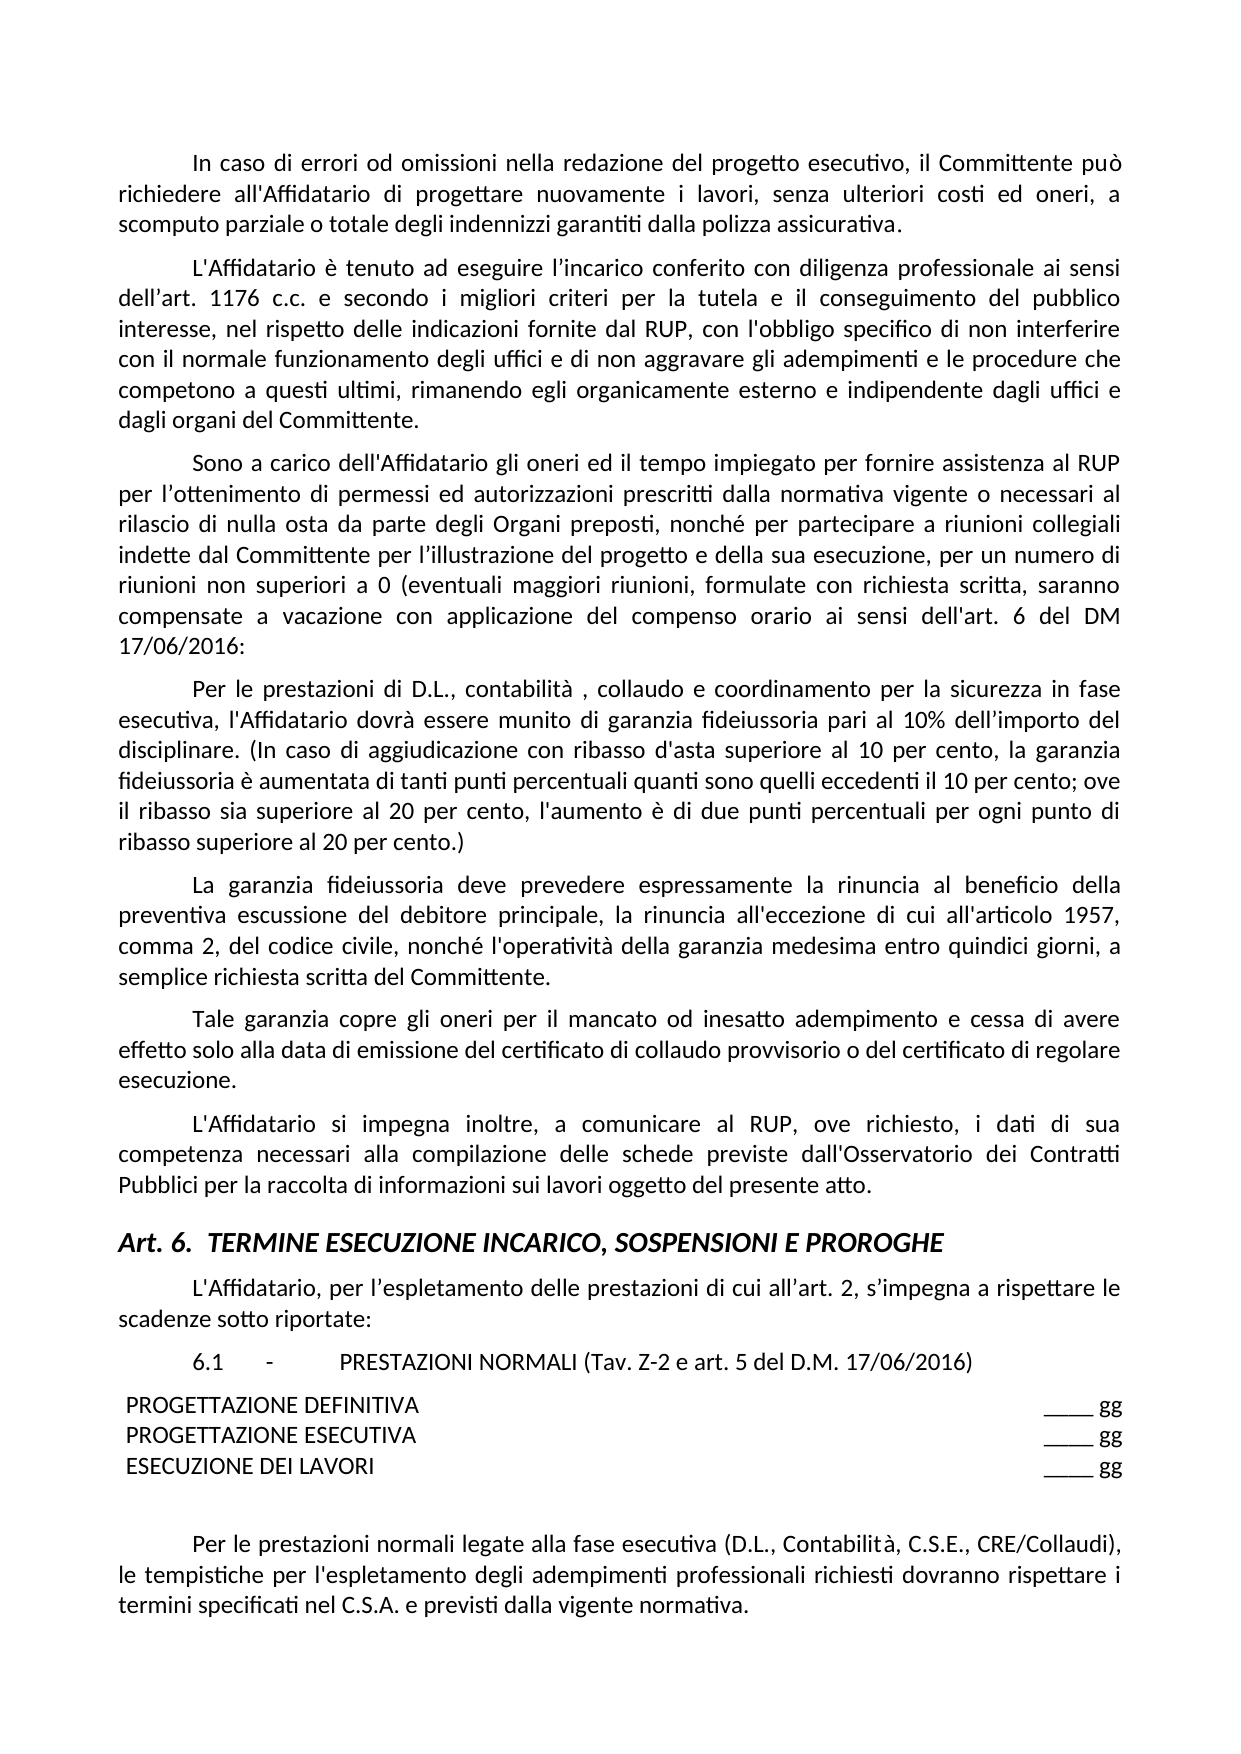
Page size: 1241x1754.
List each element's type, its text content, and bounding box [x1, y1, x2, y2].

text Tale garanzia copre gli oneri per il mancato od inesatto adempimento e cessa di avere effetto solo alla data di emissione del certificato di collaudo provvisorio o del certificato di regolare esecuzione. [118, 1004, 1122, 1095]
text Per le prestazioni normali legate alla fase esecutiva (D.L., Contabilità, C.S.E., CRE/Collaudi), le tempistiche per l'espletamento degli adempimenti professionali richiesti dovranno rispettare i termini specificati nel C.S.A. e previsti dalla vigente normativa. [118, 1529, 1122, 1620]
table_cell ESECUZIONE DEI LAVORI [122, 1450, 964, 1481]
text La garanzia fideiussoria deve prevedere espressamente la rinuncia al beneficio della preventiva escussione del debitore principale, la rinuncia all'eccezione di cui all'articolo 1957, comma 2, del codice civile, nonché l'operatività della garanzia medesima entro quindici giorni, a semplice richiesta scritta del Committente. [118, 869, 1122, 991]
text L'Affidatario si impegna inoltre, a comunicare al RUP, ove richiesto, i dati di sua competenza necessari alla compilazione delle schede previste dall'Osservatorio dei Contratti Pubblici per la raccolta di informazioni sui lavori oggetto del presente atto. [118, 1108, 1122, 1199]
text In caso di errori od omissioni nella redazione del progetto esecutivo, il Committente può richiedere all'Affidatario di progettare nuovamente i lavori, senza ulteriori costi ed oneri, a scomputo parziale o totale degli indennizzi garantiti dalla polizza assicurativa. [118, 148, 1122, 239]
table_cell ____ gg [965, 1420, 1126, 1450]
table_header ____ gg [965, 1389, 1126, 1419]
text L'Affidatario è tenuto ad eseguire l’incarico conferito con diligenza professionale ai sensi dell’art. 1176 c.c. e secondo i migliori criteri per la tutela e il conseguimento del pubblico interesse, nel rispetto delle indicazioni fornite dal RUP, con l'obbligo specifico di non interferire con il normale funzionamento degli uffici e di non aggravare gli adempimenti e le procedure che competono a questi ultimi, rimanendo egli organicamente esterno e indipendente dagli uffici e dagli organi del Committente. [118, 252, 1122, 435]
text Sono a carico dell'Affidatario gli oneri ed il tempo impiegato per fornire assistenza al RUP per l’ottenimento di permessi ed autorizzazioni prescritti dalla normativa vigente o necessari al rilascio di nulla osta da parte degli Organi preposti, nonché per partecipare a riunioni collegiali indette dal Committente per l’illustrazione del progetto e della sua esecuzione, per un numero di riunioni non superiori a 0 (eventuali maggiori riunioni, formulate con richiesta scritta, saranno compensate a vacazione con applicazione del compenso orario ai sensi dell'art. 6 del DM 17/06/2016: [118, 447, 1122, 661]
table_header PROGETTAZIONE DEFINITIVA [122, 1389, 964, 1419]
table_cell PROGETTAZIONE ESECUTIVA [122, 1420, 964, 1450]
text L'Affidatario, per l’espletamento delle prestazioni di cui all’art. 2, s’impegna a rispettare le scadenze sotto riportate: [118, 1272, 1122, 1333]
subtitle Art. 6. TERMINE ESECUZIONE INCARICO, SOSPENSIONI E PROROGHE [118, 1224, 1122, 1260]
text Per le prestazioni di D.L., contabilità , collaudo e coordinamento per la sicurezza in fase esecutiva, l'Affidatario dovrà essere munito di garanzia fideiussoria pari al 10% dell’importo del disciplinare. (In caso di aggiudicazione con ribasso d'asta superiore al 10 per cento, la garanzia fideiussoria è aumentata di tanti punti percentuali quanti sono quelli eccedenti il 10 per cento; ove il ribasso sia superiore al 20 per cento, l'aumento è di due punti percentuali per ogni punto di ribasso superiore al 20 per cento.) [118, 673, 1122, 857]
table_cell ____ gg [965, 1450, 1126, 1481]
text 6.1 - PRESTAZIONI NORMALI (Tav. Z-2 e art. 5 del D.M. 17/06/2016) [118, 1346, 1122, 1376]
